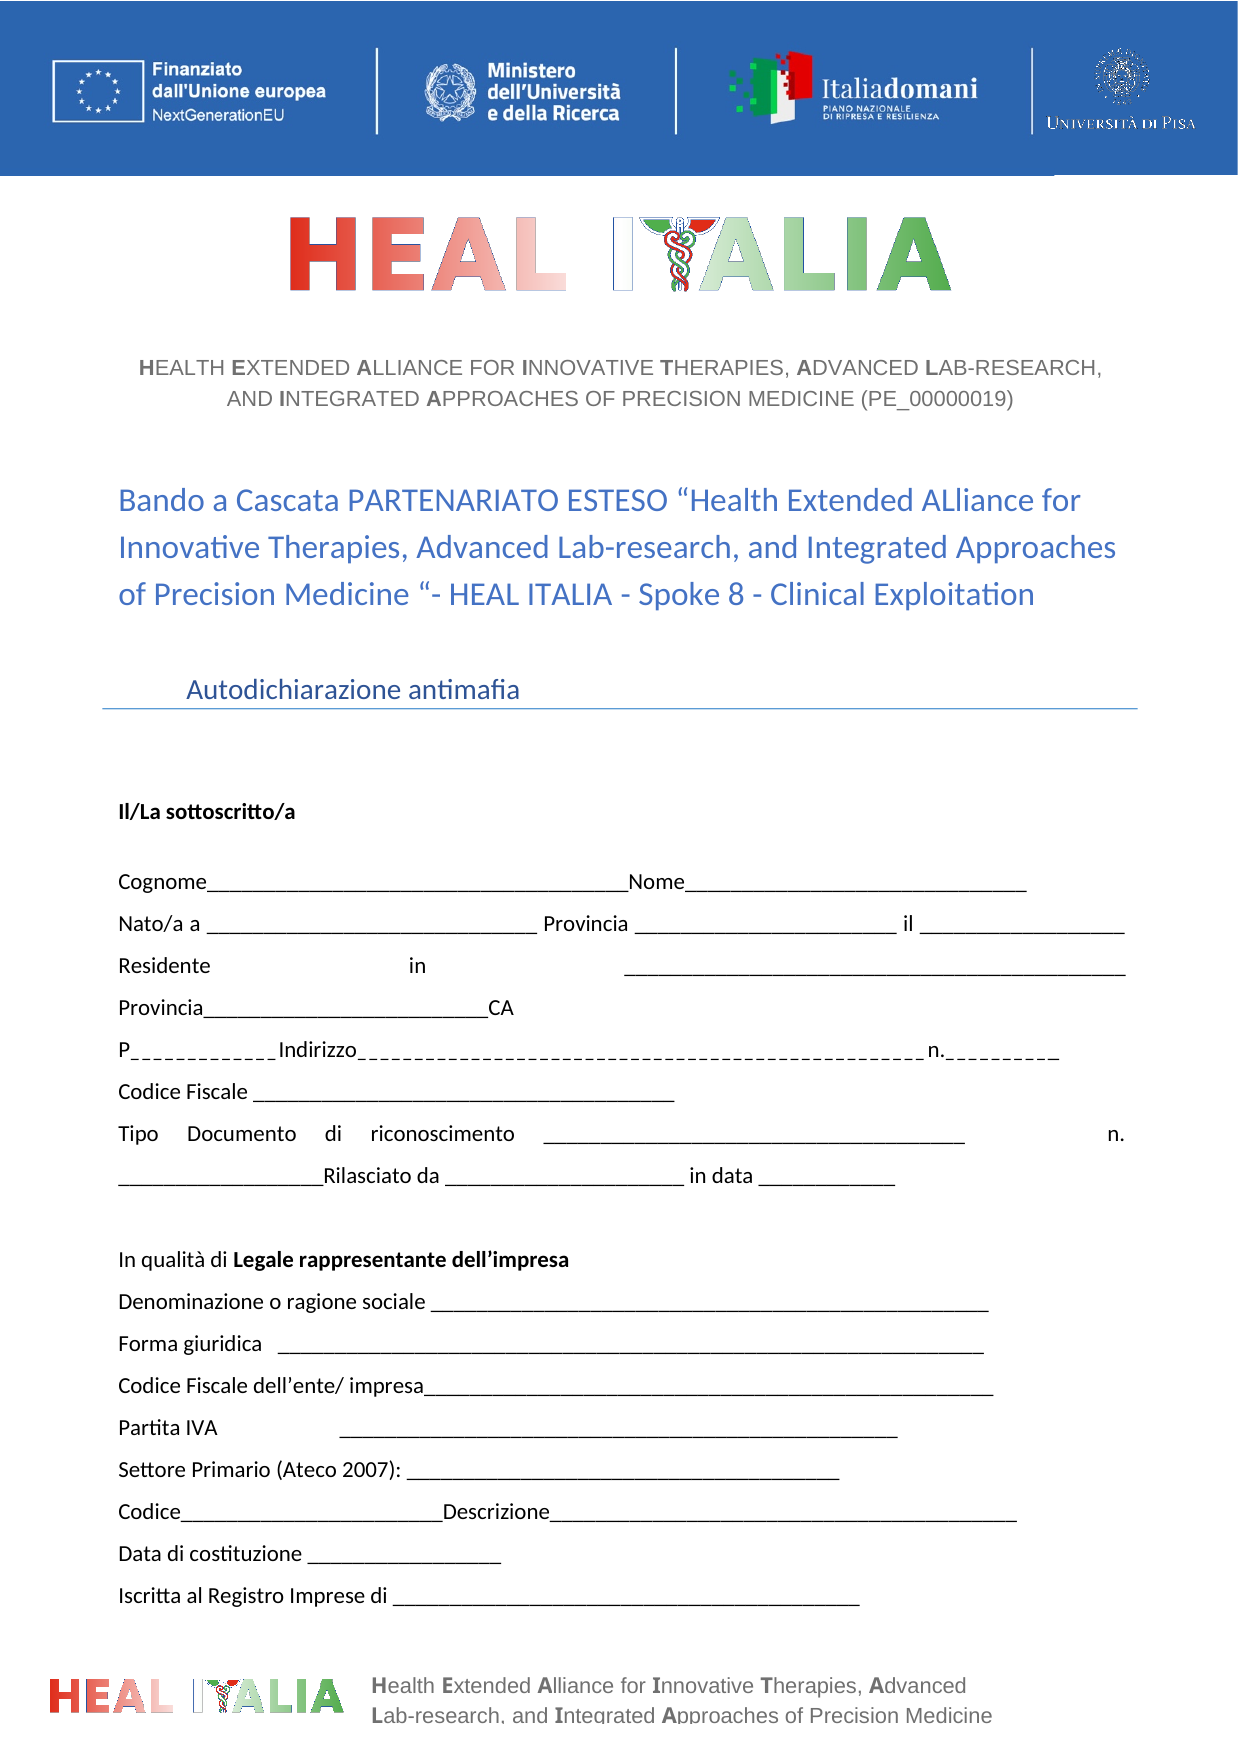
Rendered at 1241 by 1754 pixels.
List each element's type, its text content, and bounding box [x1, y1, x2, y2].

text Iscritta al Registro Imprese di _________________________________________ [118, 1581, 1126, 1609]
text Tipo Documento di riconoscimento _____________________________________ n. __________________Rilasciato da _____________________ in data ____________ [118, 1119, 1126, 1189]
text Cognome_____________________________________Nome______________________________ [118, 867, 1126, 895]
picture [49, 1678, 344, 1713]
text Settore Primario (Ateco 2007): ______________________________________ [118, 1455, 1126, 1483]
text Forma giuridica ______________________________________________________________ [118, 1329, 1126, 1357]
text Health Extended Alliance for Innovative Therapies, Advanced Lab-research, and Integrated Approaches of Precision Medicine (PE_00000019) [118, 320, 1123, 411]
text Codice_______________________Descrizione_________________________________________ [118, 1497, 1126, 1525]
text In qualità di Legale rappresentante dell’impresa [118, 1245, 1126, 1273]
text Bando a Cascata PARTENARIATO ESTESO “Health Extended ALliance for Innovative Therapies, Advanced Lab-research, and Integrated Approaches of Precision Medicine “- HEAL ITALIA - Spoke 8 - Clinical Exploitation [118, 479, 1123, 613]
text Nato/a a _____________________________ Provincia _______________________ il __________________ Residente in ____________________________________________ Provincia_________________________CAP_____________Indirizzo__________________________________________________n.__________ [118, 909, 1126, 1063]
text Data di costituzione _________________ [118, 1539, 1126, 1567]
picture [288, 215, 953, 292]
text Codice Fiscale dell’ente/ impresa__________________________________________________ [118, 1371, 1126, 1399]
text Codice Fiscale _____________________________________ [118, 1077, 1126, 1105]
picture [0, 1, 1238, 176]
text Autodichiarazione antimafia [186, 671, 1123, 706]
text Denominazione o ragione sociale _________________________________________________ [118, 1287, 1126, 1315]
text Partita IVA _________________________________________________ [118, 1413, 1126, 1441]
text Il/La sottoscritto/a [118, 797, 1126, 825]
